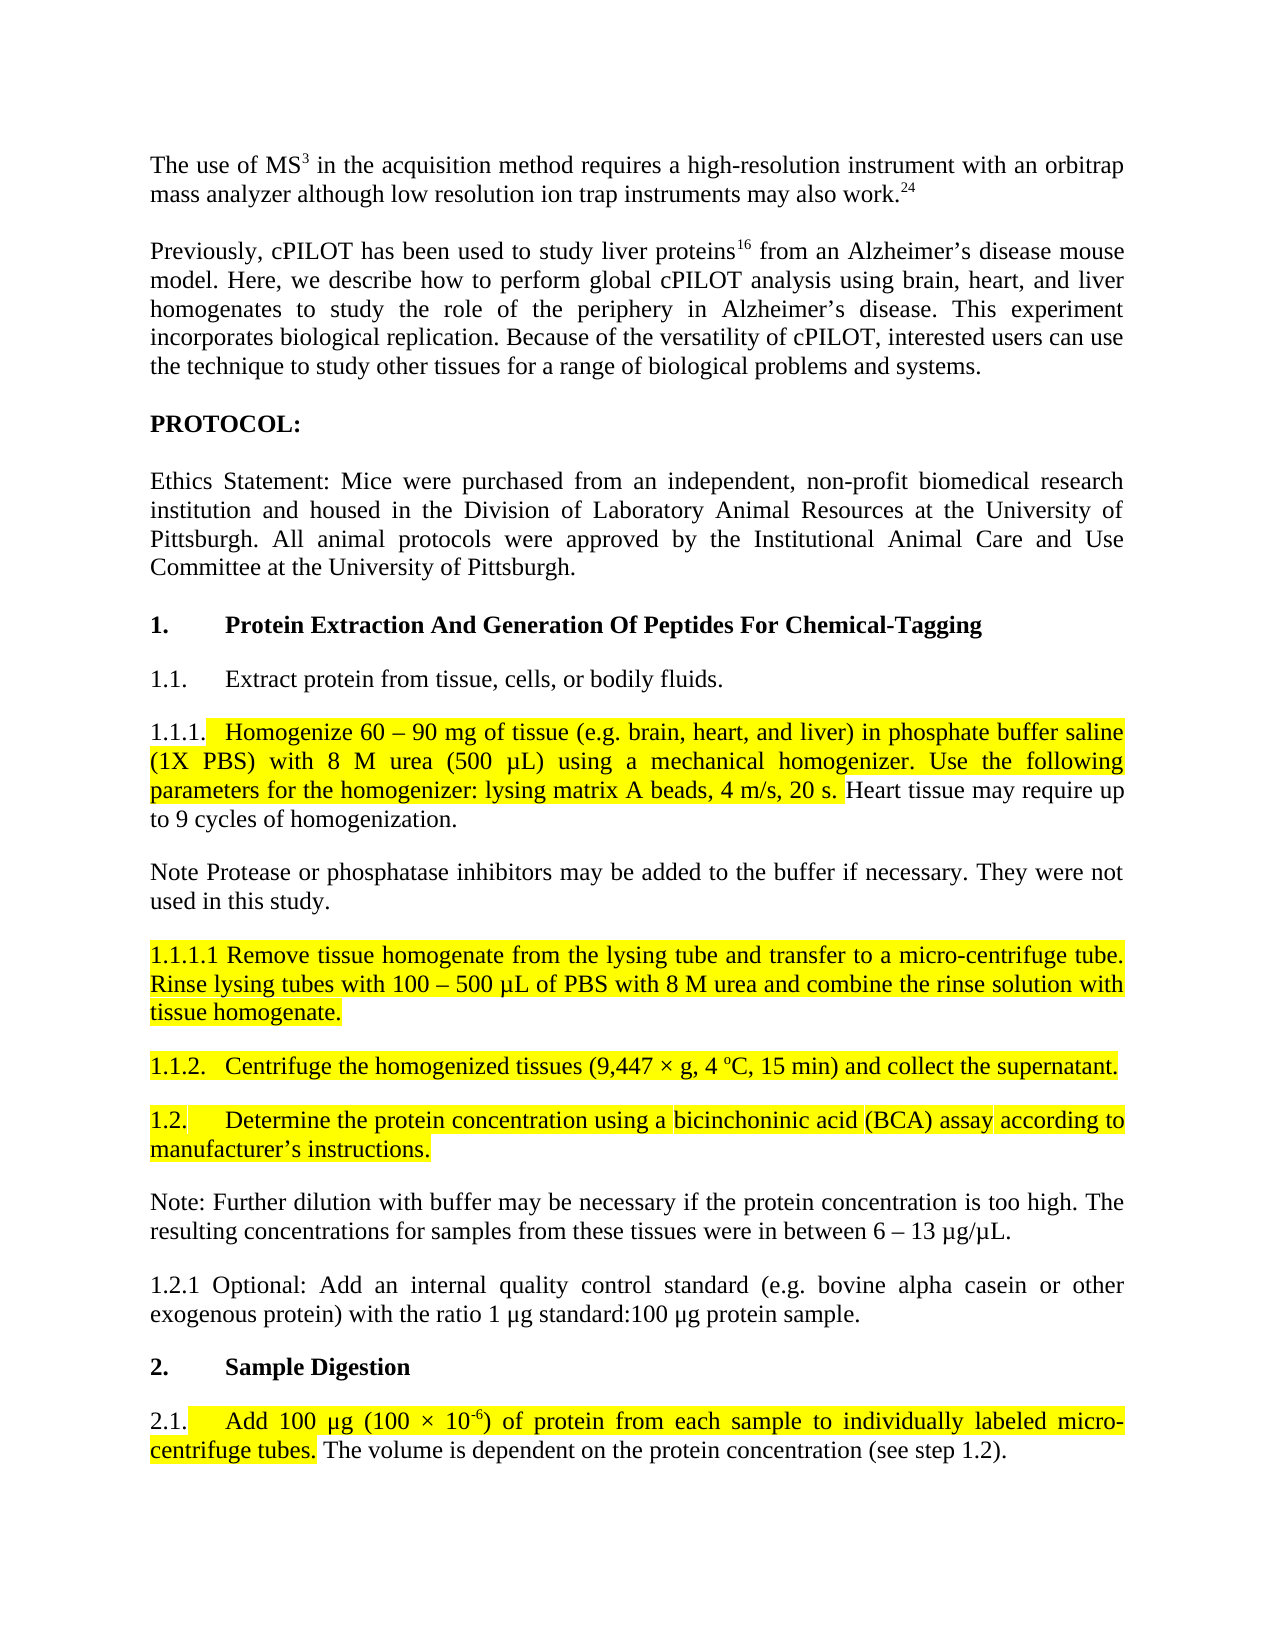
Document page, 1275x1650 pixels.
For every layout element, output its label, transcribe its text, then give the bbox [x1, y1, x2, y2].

text PROTOCOL: [150, 409, 1125, 437]
list Protein Extraction And Generation Of Peptides For Chemical-Tagging [150, 610, 1125, 639]
list Homogenize 60 – 90 mg of tissue (e.g. brain, heart, and liver) in phosphate buffer saline (1X PBS) with 8 M urea (500 µL) using a mechanical homogenizer. Use the following parameters for the homogenizer: lysing matrix A beads, 4 m/s, 20 s. Heart tissue may require up to 9 cycles of homogenization. [150, 717, 1125, 746]
list Homogenize 60 – 90 mg of tissue (e.g. brain, heart, and liver) in phosphate buffer saline (1X PBS) with 8 M urea (500 µL) using a mechanical homogenizer. Use the following parameters for the homogenizer: lysing matrix A beads, 4 m/s, 20 s. Heart tissue may require up to 9 cycles of homogenization. [150, 775, 1125, 832]
text Previously, cPILOT has been used to study liver proteins16 from an Alzheimer’s disease mouse model. Here, we describe how to perform global cPILOT analysis using brain, heart, and liver homogenates to study the role of the periphery in Alzheimer’s disease. This experiment incorporates biological replication. Because of the versatility of cPILOT, interested users can use the technique to study other tissues for a range of biological problems and systems. [150, 236, 1125, 380]
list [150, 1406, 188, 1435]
list Determine the protein concentration using a bicinchoninic acid (BCA) assay according to manufacturer’s instructions. [431, 1105, 1125, 1162]
list 1.2.1 Optional: Add an internal quality control standard (e.g. bovine alpha casein or other exogenous protein) with the ratio 1 μg standard:100 μg protein sample. [150, 1270, 1125, 1327]
list Sample Digestion [150, 1352, 1125, 1381]
text Ethics Statement: Mice were purchased from an independent, non-profit biomedical research institution and housed in the Division of Laboratory Animal Resources at the University of Pittsburgh. All animal protocols were approved by the Institutional Animal Care and Use Committee at the University of Pittsburgh. [150, 466, 1125, 581]
list Add 100 μg (100 × 10-6) of protein from each sample to individually labeled micro-centrifuge tubes. The volume is dependent on the protein concentration (see step 1.2). [317, 1435, 1125, 1464]
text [150, 150, 1125, 207]
list Note Protease or phosphatase inhibitors may be added to the buffer if necessary. They were not used in this study. [150, 857, 1125, 915]
list Note: Further dilution with buffer may be necessary if the protein concentration is too high. The resulting concentrations for samples from these tissues were in between 6 – 13 µg/µL. [150, 1187, 1125, 1245]
list 1.1.1.1 Remove tissue homogenate from the lysing tube and transfer to a micro-centrifuge tube. Rinse lysing tubes with 100 – 500 µL of PBS with 8 M urea and combine the rinse solution with tissue homogenate. [150, 997, 1125, 1026]
list Extract protein from tissue, cells, or bodily fluids. [150, 664, 1125, 692]
